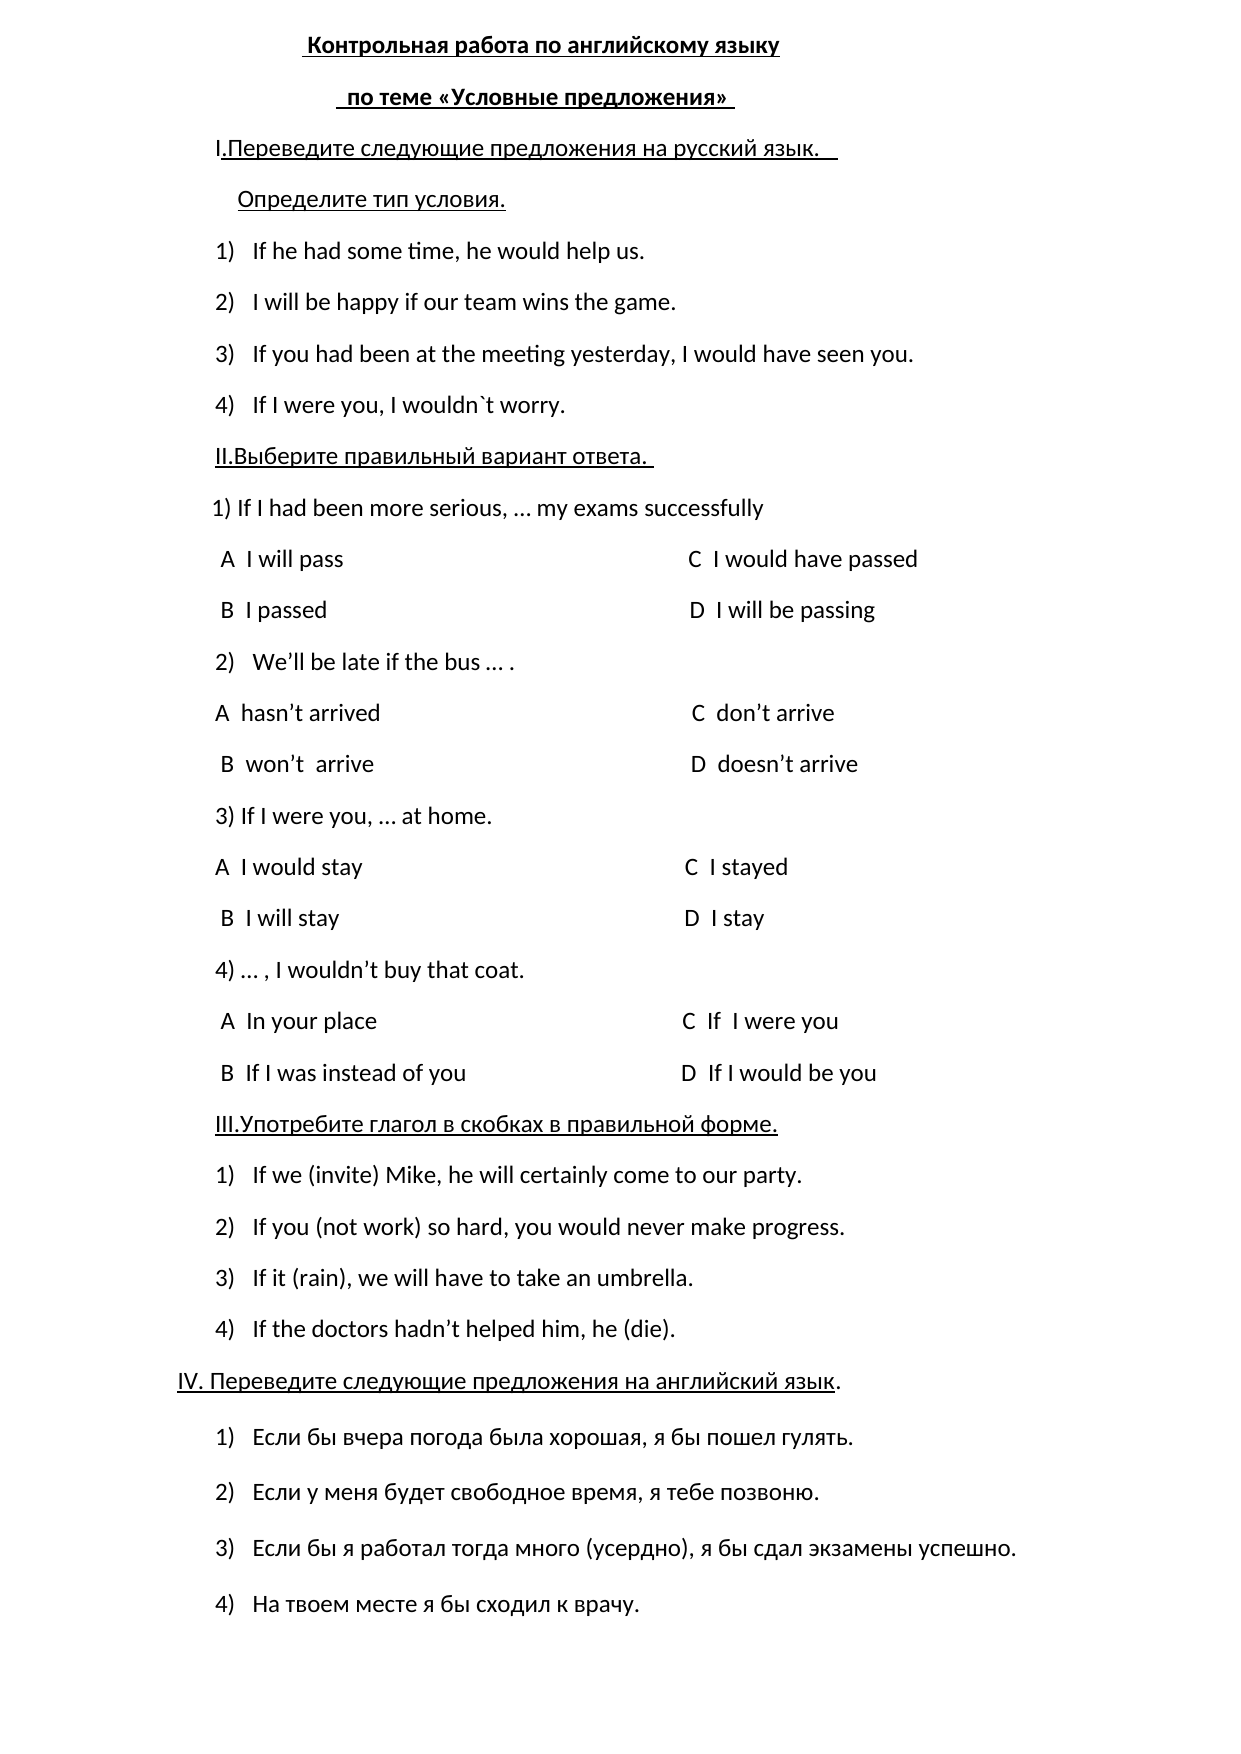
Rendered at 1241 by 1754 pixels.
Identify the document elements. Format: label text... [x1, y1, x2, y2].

list If you had been at the meeting yesterday, I would have seen you. [215, 338, 1152, 368]
text Контрольная работа по английскому языку [177, 29, 1152, 60]
list If the doctors hadn’t helped him, he (die). [215, 1313, 1152, 1344]
list A hasn’t arrived C don’t arrive [215, 697, 1152, 728]
list A I would stay C I stayed [215, 851, 1152, 882]
list Если бы вчера погода была хорошая, я бы пошел гулять. [215, 1421, 1152, 1451]
list We’ll be late if the bus … . [215, 646, 1152, 676]
list If we (invite) Mike, he will certainly come to our party. [215, 1159, 1152, 1190]
list If I were you, I wouldn`t worry. [215, 389, 1152, 419]
list I will be happy if our team wins the game. [215, 286, 1152, 317]
list На твоем месте я бы сходил к врачу. [215, 1588, 1152, 1619]
list 3) If I were you, … at home. [215, 800, 1152, 830]
list If he had some time, he would help us. [215, 235, 1152, 266]
text I.Переведите следующие предложения на русский язык. [215, 132, 1152, 163]
list If you (not work) so hard, you would never make progress. [215, 1211, 1152, 1241]
list 1) If I had been more serious, … my exams successfully [177, 492, 1152, 522]
text Определите тип условия. [215, 184, 1152, 214]
list B I will stay D I stay [215, 903, 1152, 933]
list 4) … , I wouldn’t buy that coat. [215, 954, 1152, 984]
list Если у меня будет свободное время, я тебе позвоню. [215, 1476, 1152, 1507]
list III.Употребите глагол в скобках в правильной форме. [215, 1108, 1152, 1138]
text по теме «Условные предложения» [177, 81, 1152, 111]
list II.Выберите правильный вариант ответа. [215, 440, 1152, 471]
list If it (rain), we will have to take an umbrella. [215, 1262, 1152, 1293]
text IV. Переведите следующие предложения на английский язык. [177, 1365, 1152, 1395]
list A I will pass C I would have passed [215, 543, 1152, 574]
list Если бы я работал тогда много (усердно), я бы сдал экзамены успешно. [215, 1532, 1152, 1563]
list A In your place C If I were you [215, 1005, 1152, 1036]
list B If I was instead of you D If I would be you [215, 1057, 1152, 1087]
list B won’t arrive D doesn’t arrive [215, 748, 1152, 779]
list B I passed D I will be passing [215, 594, 1152, 625]
